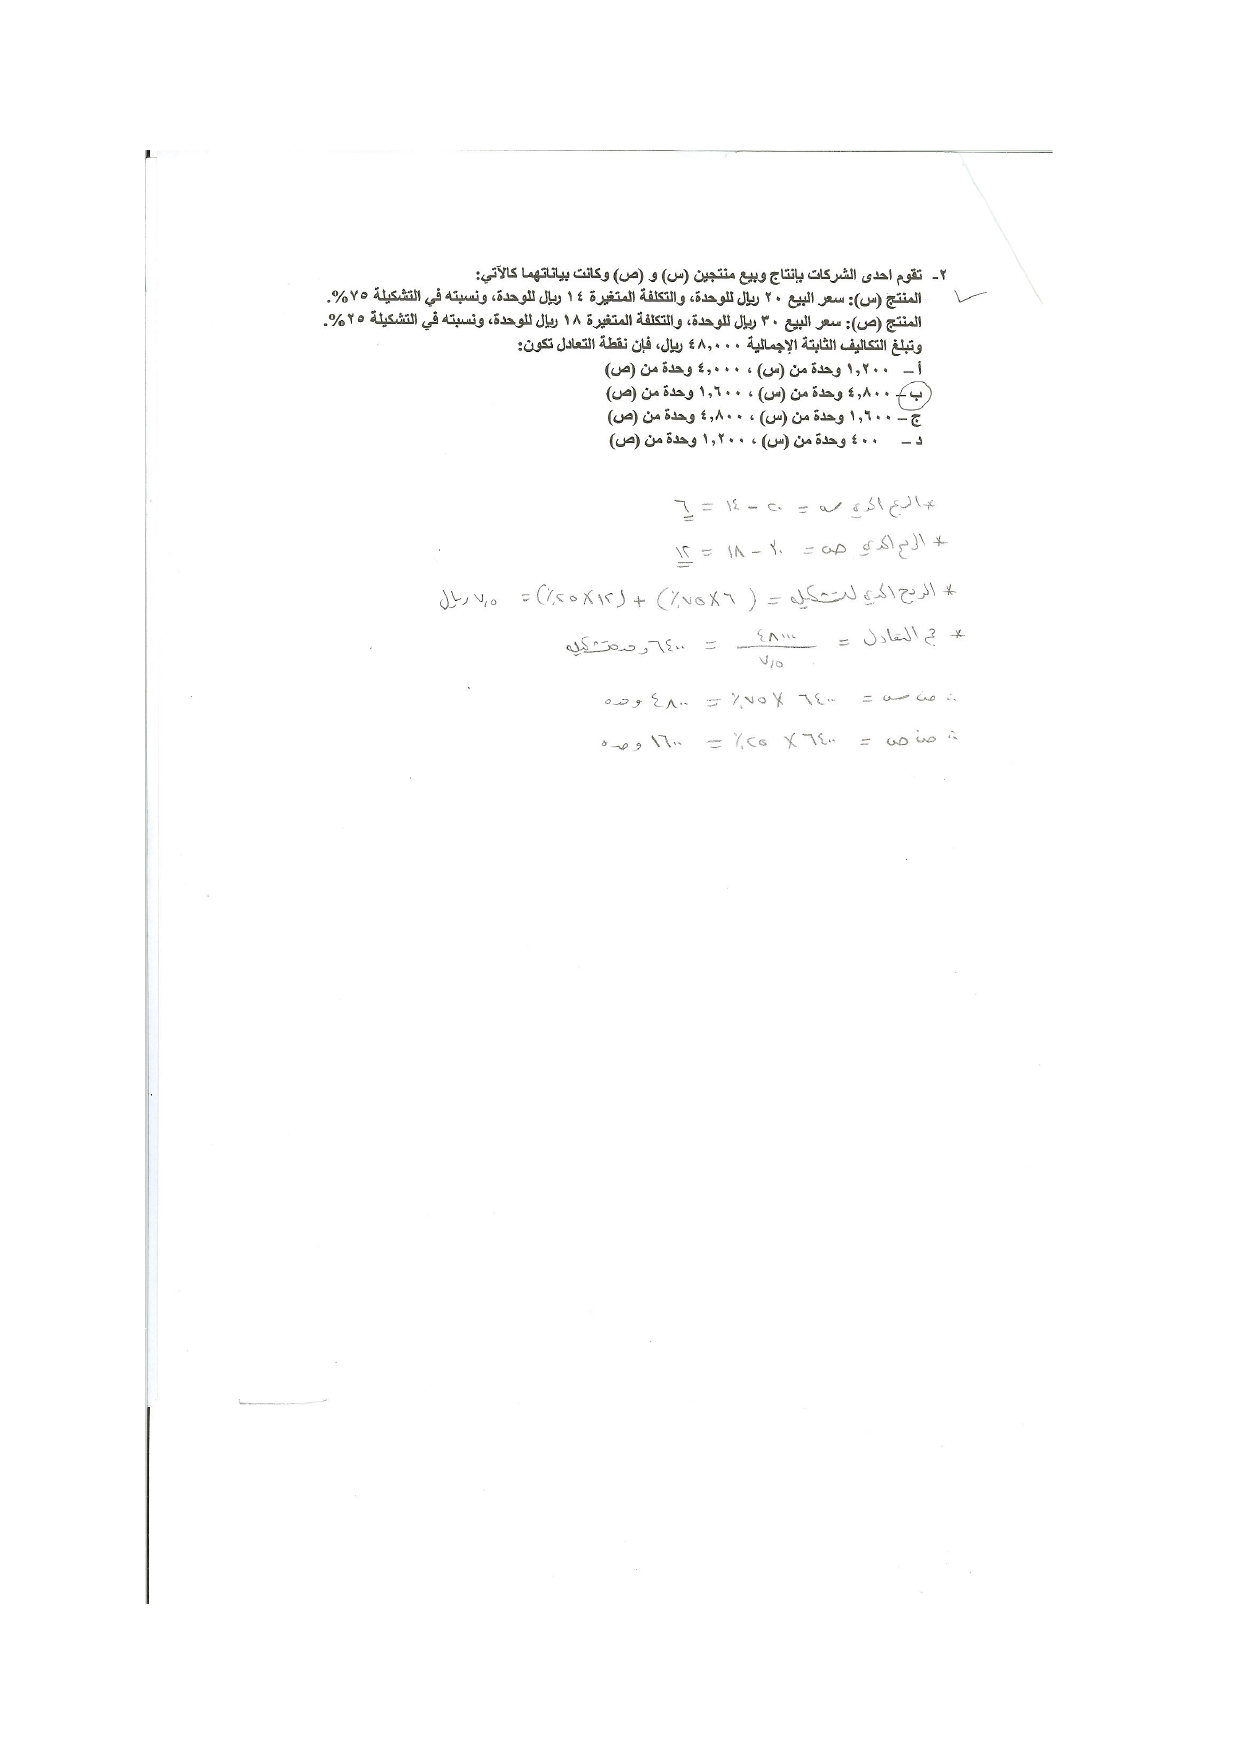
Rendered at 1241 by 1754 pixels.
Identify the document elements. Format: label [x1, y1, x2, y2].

picture [145, 150, 1053, 1604]
